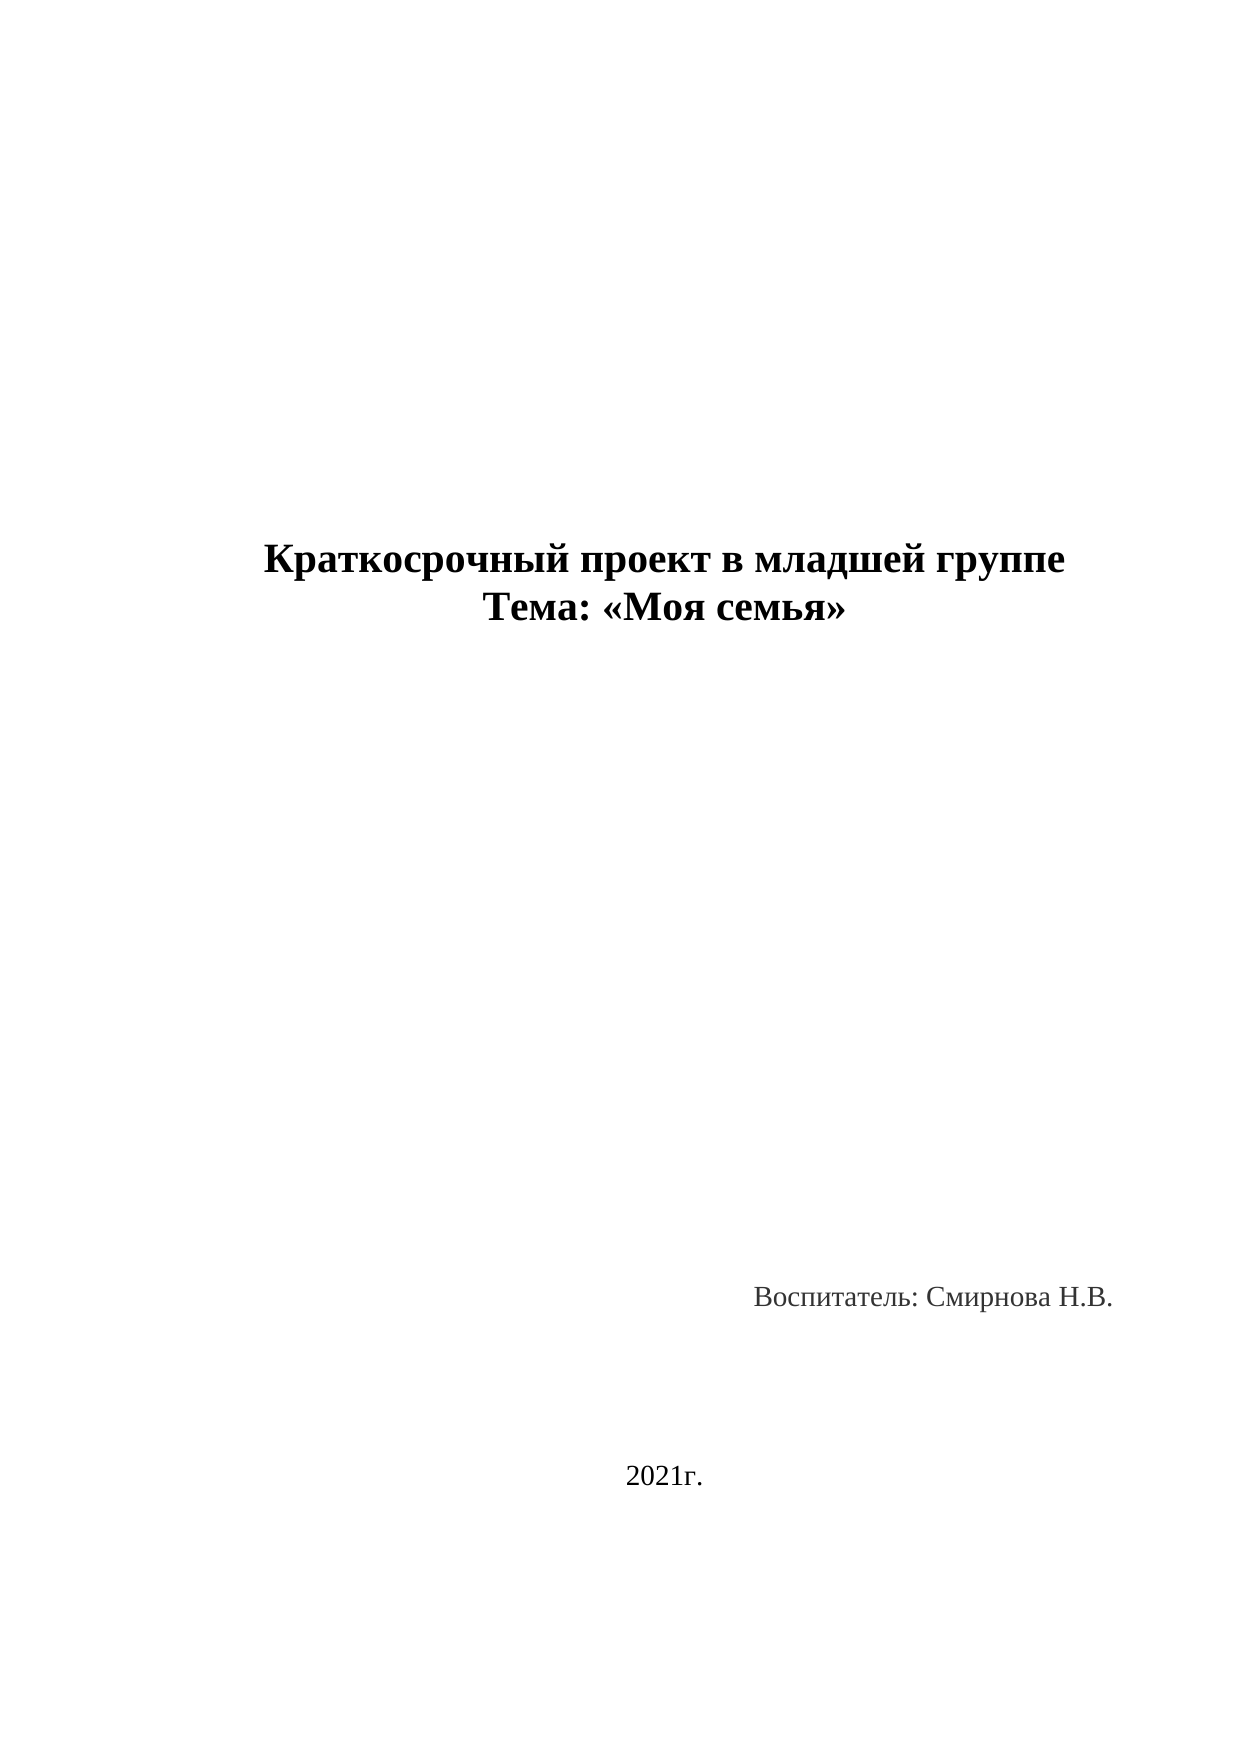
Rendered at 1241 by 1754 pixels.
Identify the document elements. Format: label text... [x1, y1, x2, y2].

text 2021г. [177, 1456, 1152, 1492]
text Краткосрочный проект в младшей группе [177, 534, 1152, 582]
text Тема: «Моя семья» [177, 582, 1152, 629]
text Воспитатель: Смирнова Н.В. [177, 1276, 1152, 1312]
